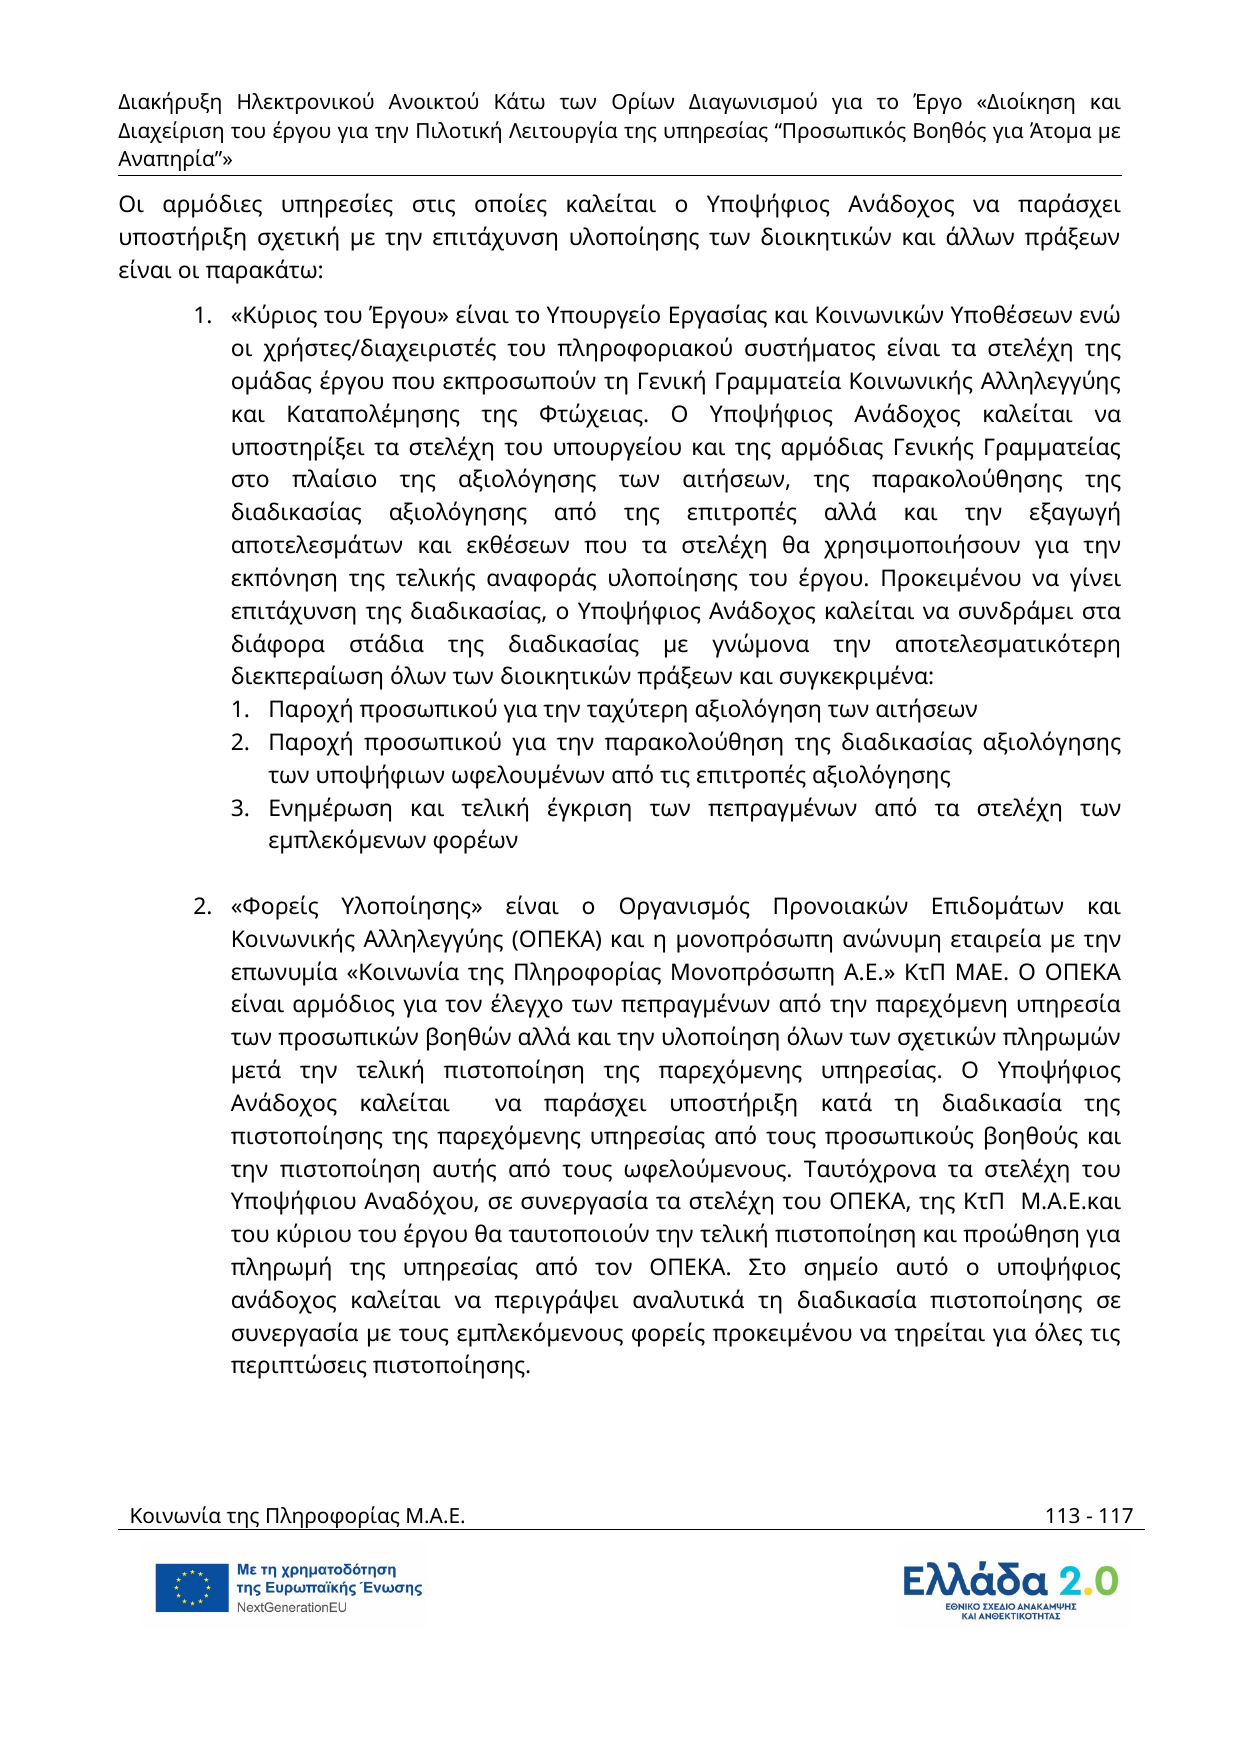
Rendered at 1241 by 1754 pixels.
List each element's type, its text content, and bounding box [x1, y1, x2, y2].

list «Κύριος του Έργου» είναι το Υπουργείο Εργασίας και Κοινωνικών Υποθέσεων ενώ οι χρήστες/διαχειριστές του πληροφοριακού συστήματος είναι τα στελέχη της ομάδας έργου που εκπροσωπούν τη Γενική Γραμματεία Κοινωνικής Αλληλεγγύης και Καταπολέμησης της Φτώχειας. Ο Υποψήφιος Ανάδοχος καλείται να υποστηρίξει τα στελέχη του υπουργείου και της αρμόδιας Γενικής Γραμματείας στο πλαίσιο της αξιολόγησης των αιτήσεων, της παρακολούθησης της διαδικασίας αξιολόγησης από της επιτροπές αλλά και την εξαγωγή αποτελεσμάτων και εκθέσεων που τα στελέχη θα χρησιμοποιήσουν για την εκπόνηση της τελικής αναφοράς υλοποίησης του έργου. Προκειμένου να γίνει επιτάχυνση της διαδικασίας, ο Υποψήφιος Ανάδοχος καλείται να συνδράμει στα διάφορα στάδια της διαδικασίας με γνώμονα την αποτελεσματικότερη διεκπεραίωση όλων των διοικητικών πράξεων και συγκεκριμένα: [193, 299, 1122, 692]
list Παροχή προσωπικού για την ταχύτερη αξιολόγηση των αιτήσεων [231, 693, 1122, 724]
text Οι αρμόδιες υπηρεσίες στις οποίες καλείται ο Υποψήφιος Ανάδοχος να παράσχει υποστήριξη σχετική με την επιτάχυνση υλοποίησης των διοικητικών και άλλων πράξεων είναι οι παρακάτω: [118, 188, 1122, 285]
list Παροχή προσωπικού για την παρακολούθηση της διαδικασίας αξιολόγησης των υποψήφιων ωφελουμένων από τις επιτροπές αξιολόγησης [231, 726, 1122, 790]
list «Φορείς Υλοποίησης» είναι ο Οργανισμός Προνοιακών Επιδομάτων και Κοινωνικής Αλληλεγγύης (ΟΠΕΚΑ) και η μονοπρόσωπη ανώνυμη εταιρεία με την επωνυμία «Κοινωνία της Πληροφορίας Μονοπρόσωπη Α.Ε.» ΚτΠ ΜΑΕ. Ο ΟΠΕΚΑ είναι αρμόδιος για τον έλεγχο των πεπραγμένων από την παρεχόμενη υπηρεσία των προσωπικών βοηθών αλλά και την υλοποίηση όλων των σχετικών πληρωμών μετά την τελική πιστοποίηση της παρεχόμενης υπηρεσίας. Ο Υποψήφιος Ανάδοχος καλείται να παράσχει υποστήριξη κατά τη διαδικασία της πιστοποίησης της παρεχόμενης υπηρεσίας από τους προσωπικούς βοηθούς και την πιστοποίηση αυτής από τους ωφελούμενους. Ταυτόχρονα τα στελέχη του Υποψήφιου Αναδόχου, σε συνεργασία τα στελέχη του ΟΠΕΚΑ, της ΚτΠ Μ.Α.Ε.και του κύριου του έργου θα ταυτοποιούν την τελική πιστοποίηση και προώθηση για πληρωμή της υπηρεσίας από τον ΟΠΕΚΑ. Στο σημείο αυτό ο υποψήφιος ανάδοχος καλείται να περιγράψει αναλυτικά τη διαδικασία πιστοποίησης σε συνεργασία με τους εμπλεκόμενους φορείς προκειμένου να τηρείται για όλες τις περιπτώσεις πιστοποίησης. [193, 890, 1122, 1381]
list Ενημέρωση και τελική έγκριση των πεπραγμένων από τα στελέχη των εμπλεκόμενων φορέων [231, 792, 1122, 856]
